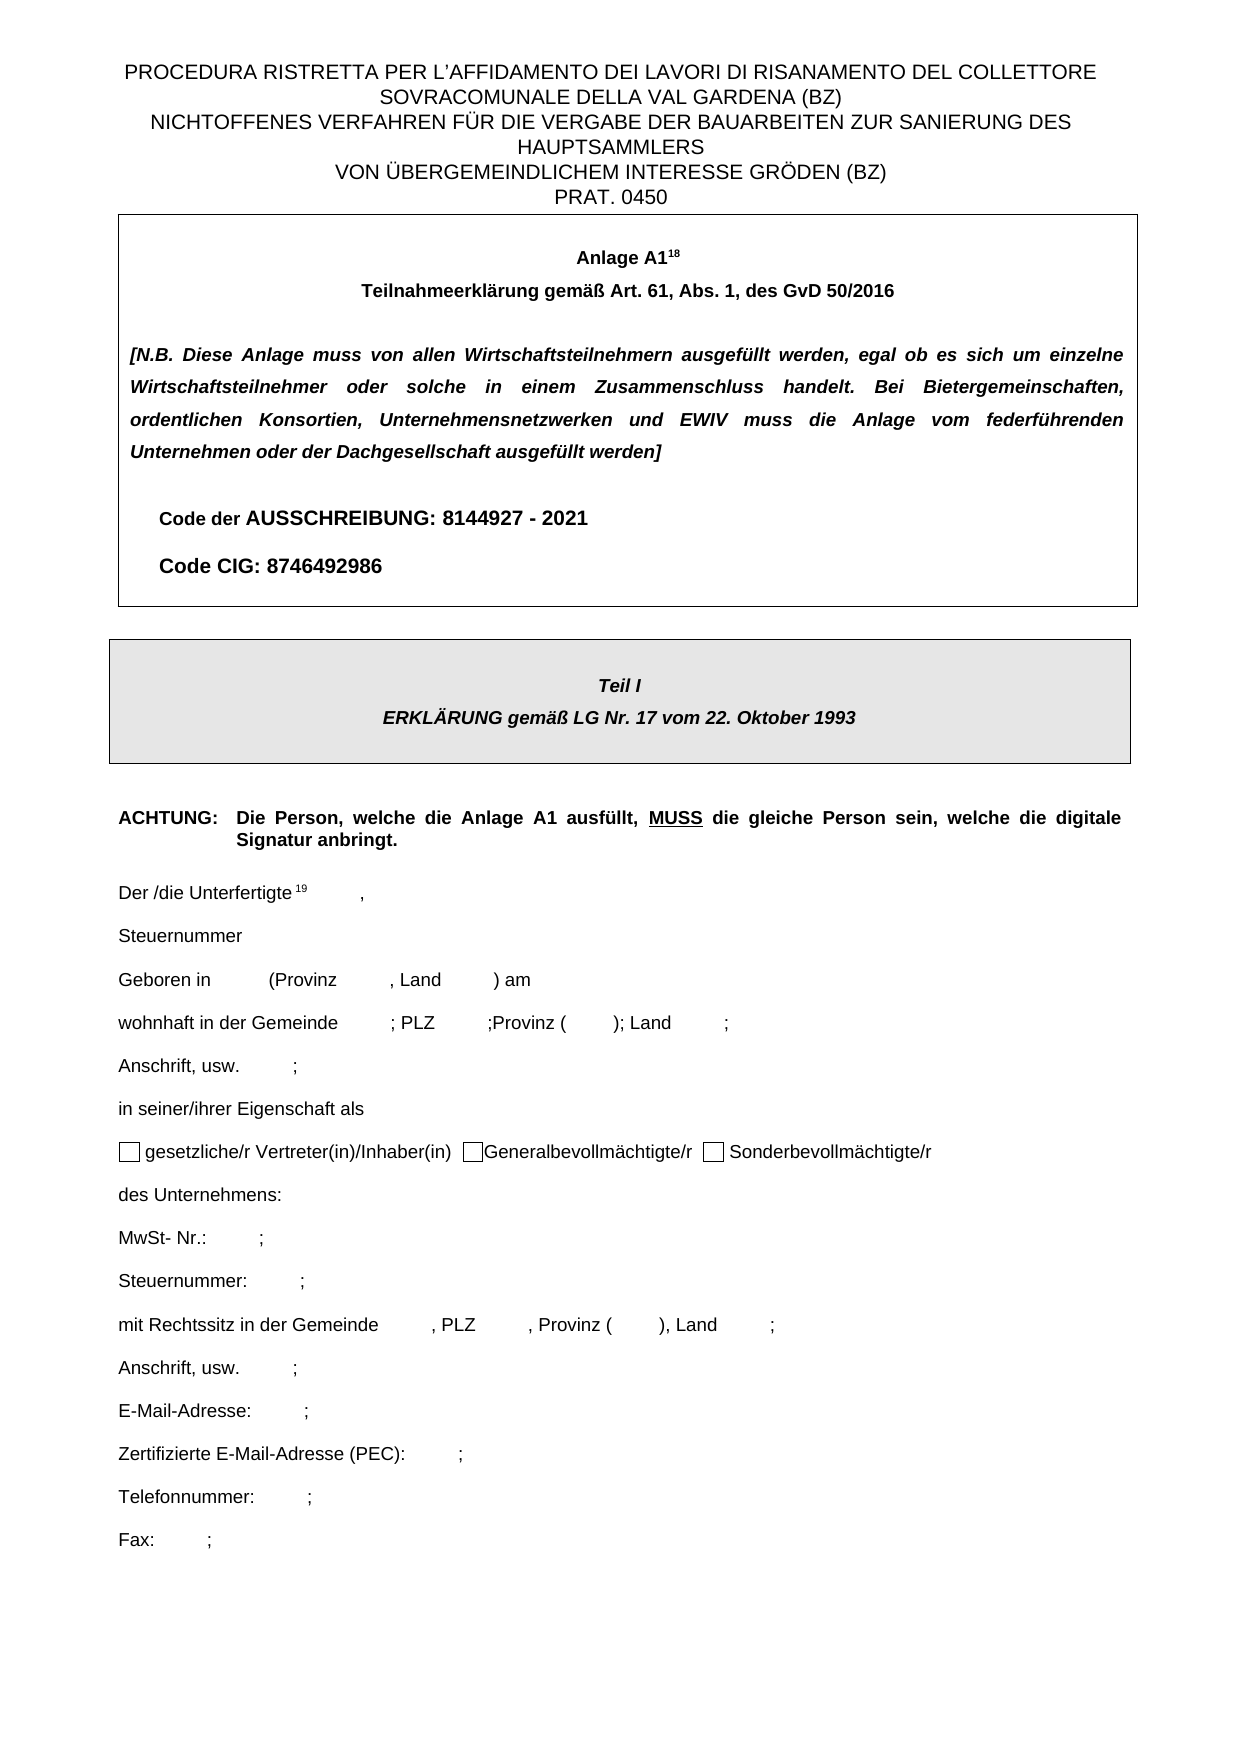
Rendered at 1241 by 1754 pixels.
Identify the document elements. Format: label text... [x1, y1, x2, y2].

text ACHTUNG: Die Person, welche die Anlage A1 ausfüllt, MUSS die gleiche Person sein, welche die digitale Signatur anbringt. [118, 807, 1122, 850]
text Telefonnummer: ; [118, 1486, 1122, 1507]
text MwSt- Nr.: ; [118, 1227, 1122, 1249]
text wohnhaft in der Gemeinde ; PLZ ;Provinz ( ); Land ; [118, 1012, 1122, 1033]
text ERKLÄRUNG gemäß LG Nr. 17 vom 22. Oktober 1993 [110, 704, 1130, 728]
text in seiner/ihrer Eigenschaft als [118, 1098, 1122, 1119]
text mit Rechtssitz in der Gemeinde , PLZ , Provinz ( ), Land ; [118, 1313, 1122, 1335]
text des Unternehmens: [118, 1184, 1122, 1206]
text gesetzliche/r Vertreter(in)/Inhaber(in) Generalbevollmächtigte/r Sonderbevollmächtigte/r [118, 1141, 1122, 1162]
text Fax: ; [118, 1529, 1122, 1551]
text Geboren in (Provinz , Land ) am [118, 968, 1122, 990]
text Zertifizierte E-Mail-Adresse (PEC): ; [118, 1443, 1122, 1464]
text Steuernummer [118, 925, 1122, 947]
text E-Mail-Adresse: ; [118, 1400, 1122, 1421]
table_header Anlage A1 Teilnahmeerklärung gemäß Art. 61, Abs. 1, des GvD 50/2016 [N.B. Diese Anlage muss von allen Wirtschaftsteilnehmern ausgefüllt werden, egal ob es sich um einzelne Wirtschaftsteilnehmer oder solche in einem Zusammenschluss handelt. Bei Bietergemeinschaften, ordentlichen Konsortien, Unternehmensnetzwerken und EWIV muss die Anlage vom federführenden Unternehmen oder der Dachgesellschaft ausgefüllt werden] Code der AUSSCHREIBUNG: 8144927 - 2021 Code CIG: 8746492986 [119, 215, 1137, 606]
text Teil I [110, 671, 1130, 696]
text Der /die Unterfertigte , [118, 882, 1122, 904]
text Steuernummer: ; [118, 1270, 1122, 1292]
text Anschrift, usw. ; [118, 1357, 1122, 1378]
text Anschrift, usw. ; [118, 1055, 1122, 1076]
